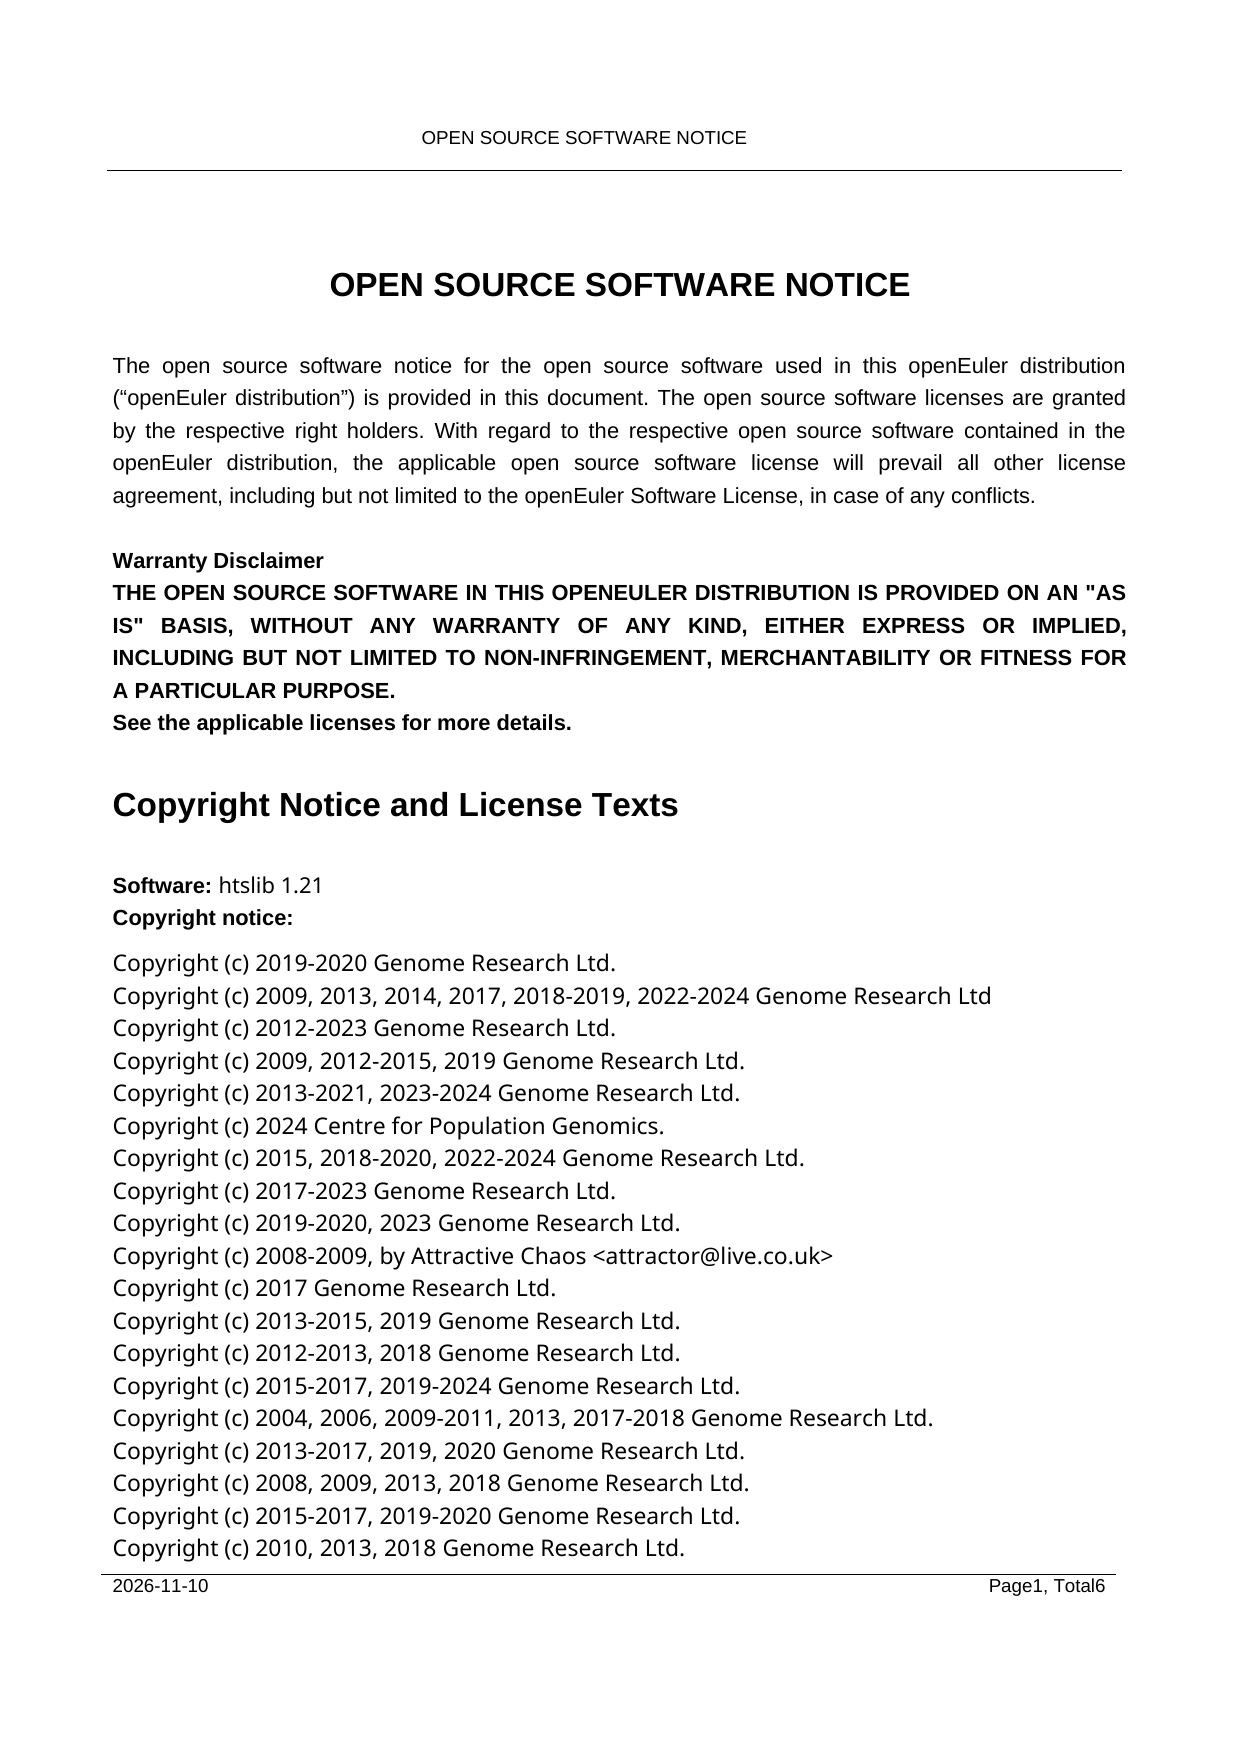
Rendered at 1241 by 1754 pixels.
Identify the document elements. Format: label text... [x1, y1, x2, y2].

text Warranty Disclaimer [112, 544, 1128, 576]
text Copyright Notice and License Texts [112, 771, 1128, 836]
text Copyright notice: [112, 901, 1128, 934]
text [112, 947, 1128, 1564]
text THE OPEN SOURCE SOFTWARE IN THIS OPENEULER DISTRIBUTION IS PROVIDED ON AN "AS IS" BASIS, WITHOUT ANY WARRANTY OF ANY KIND, EITHER EXPRESS OR IMPLIED, INCLUDING BUT NOT LIMITED TO NON-INFRINGEMENT, MERCHANTABILITY OR FITNESS FOR A PARTICULAR PURPOSE. See the applicable licenses for more details. [112, 576, 1128, 739]
text OPEN SOURCE SOFTWARE NOTICE [112, 251, 1128, 316]
title Software: htslib 1.21 [112, 869, 1128, 901]
text The open source software notice for the open source software used in this openEuler distribution (“openEuler distribution”) is provided in this document. The open source software licenses are granted by the respective right holders. With regard to the respective open source software contained in the openEuler distribution, the applicable open source software license will prevail all other license agreement, including but not limited to the openEuler Software License, in case of any conflicts. [112, 349, 1128, 511]
